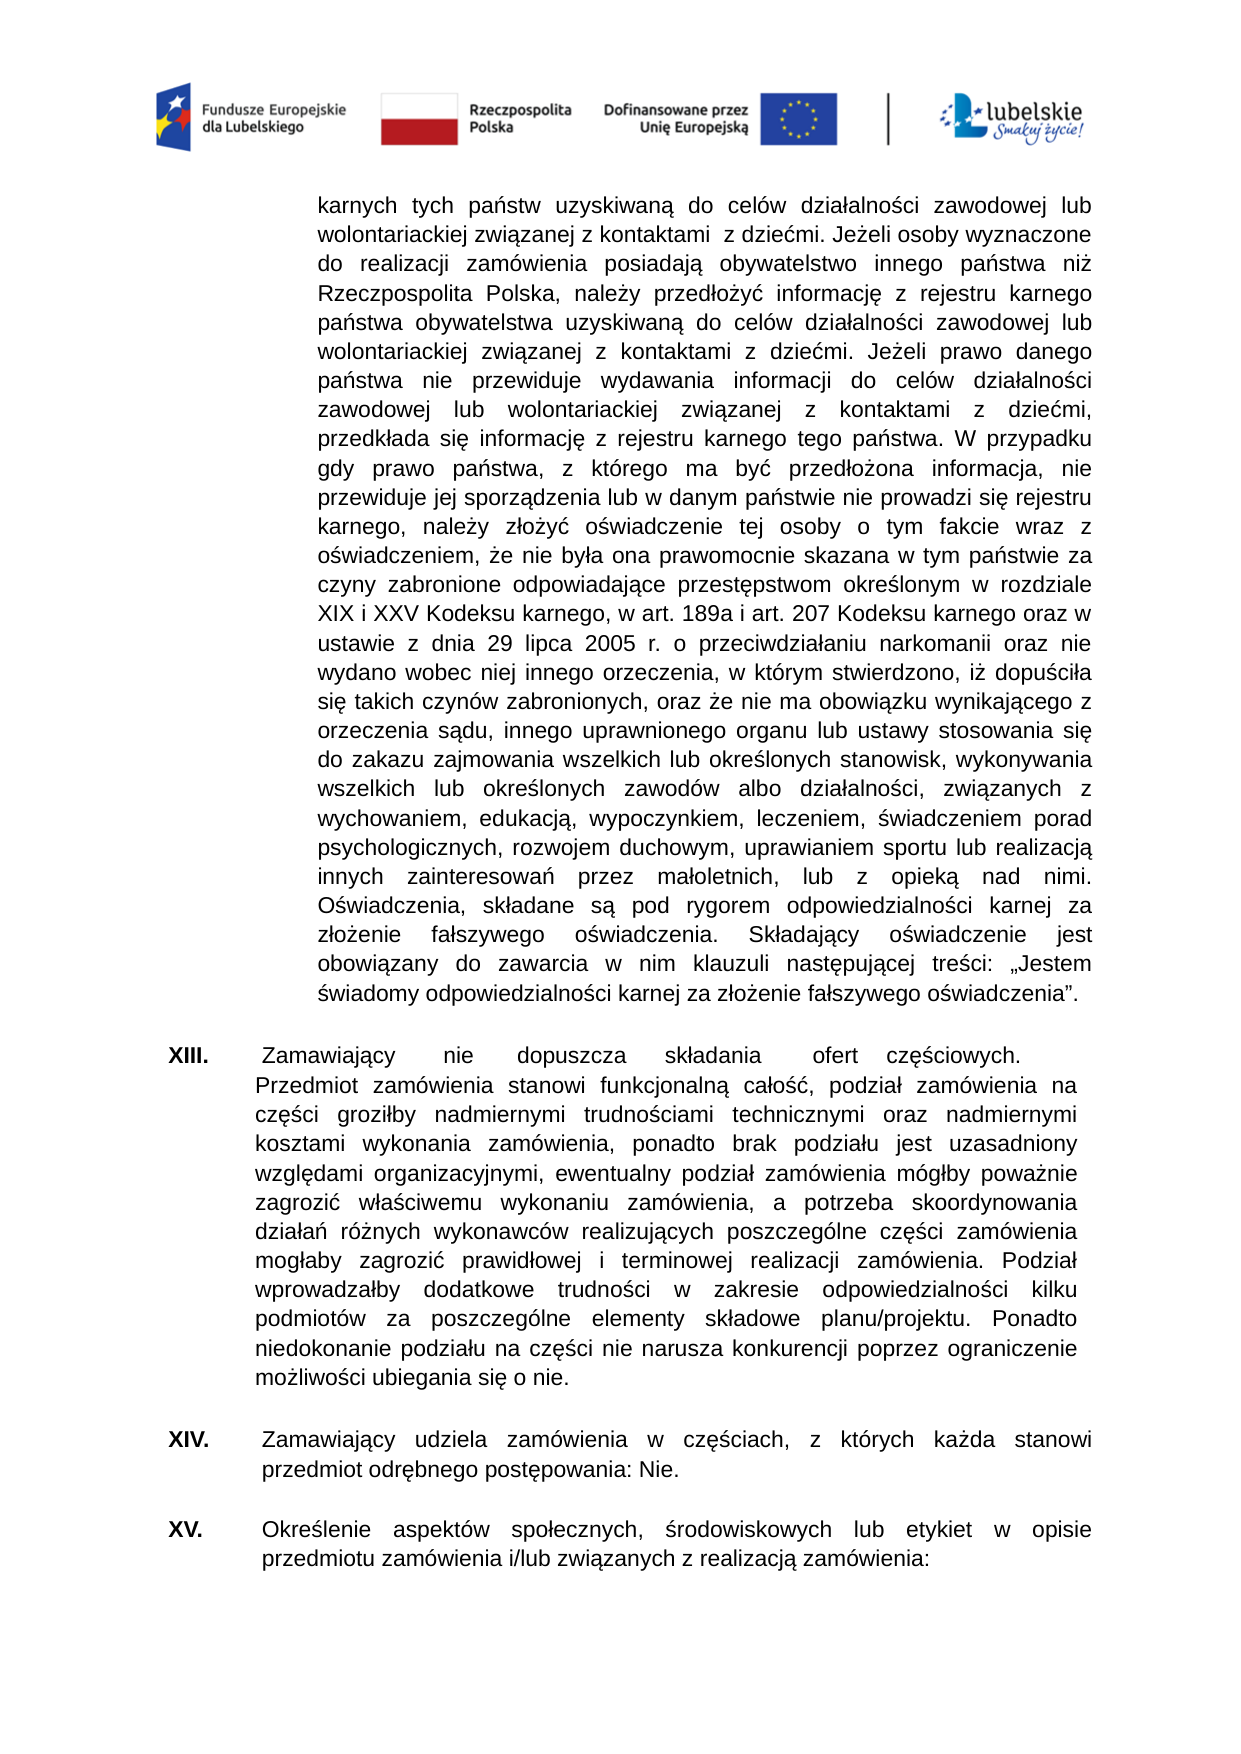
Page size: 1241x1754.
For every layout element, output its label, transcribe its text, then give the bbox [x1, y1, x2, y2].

list Zamawiający nie dopuszcza składania ofert częściowych. [168, 1042, 1093, 1068]
list Określenie aspektów społecznych, środowiskowych lub etykiet w opisie przedmiotu zamówienia i/lub związanych z realizacją zamówienia: [168, 1516, 1093, 1572]
list Zamawiający udziela zamówienia w częściach, z których każda stanowi przedmiot odrębnego postępowania: Nie. [168, 1426, 1093, 1482]
picture [147, 73, 1093, 161]
text Przedmiot zamówienia stanowi funkcjonalną całość, podział zamówienia na części groziłby nadmiernymi trudnościami technicznymi oraz nadmiernymi kosztami wykonania zamówienia, ponadto brak podziału jest uzasadniony względami organizacyjnymi, ewentualny podział zamówienia mógłby poważnie zagrozić właściwemu wykonaniu zamówienia, a potrzeba skoordynowania działań różnych wykonawców realizujących poszczególne części zamówienia mogłaby zagrozić prawidłowej i terminowej realizacji zamówienia. Podział wprowadzałby dodatkowe trudności w zakresie odpowiedzialności kilku podmiotów za poszczególne elementy składowe planu/projektu. Ponadto niedokonanie podziału na części nie narusza konkurencji poprzez ograniczenie możliwości ubiegania się o nie. [255, 1072, 1078, 1390]
